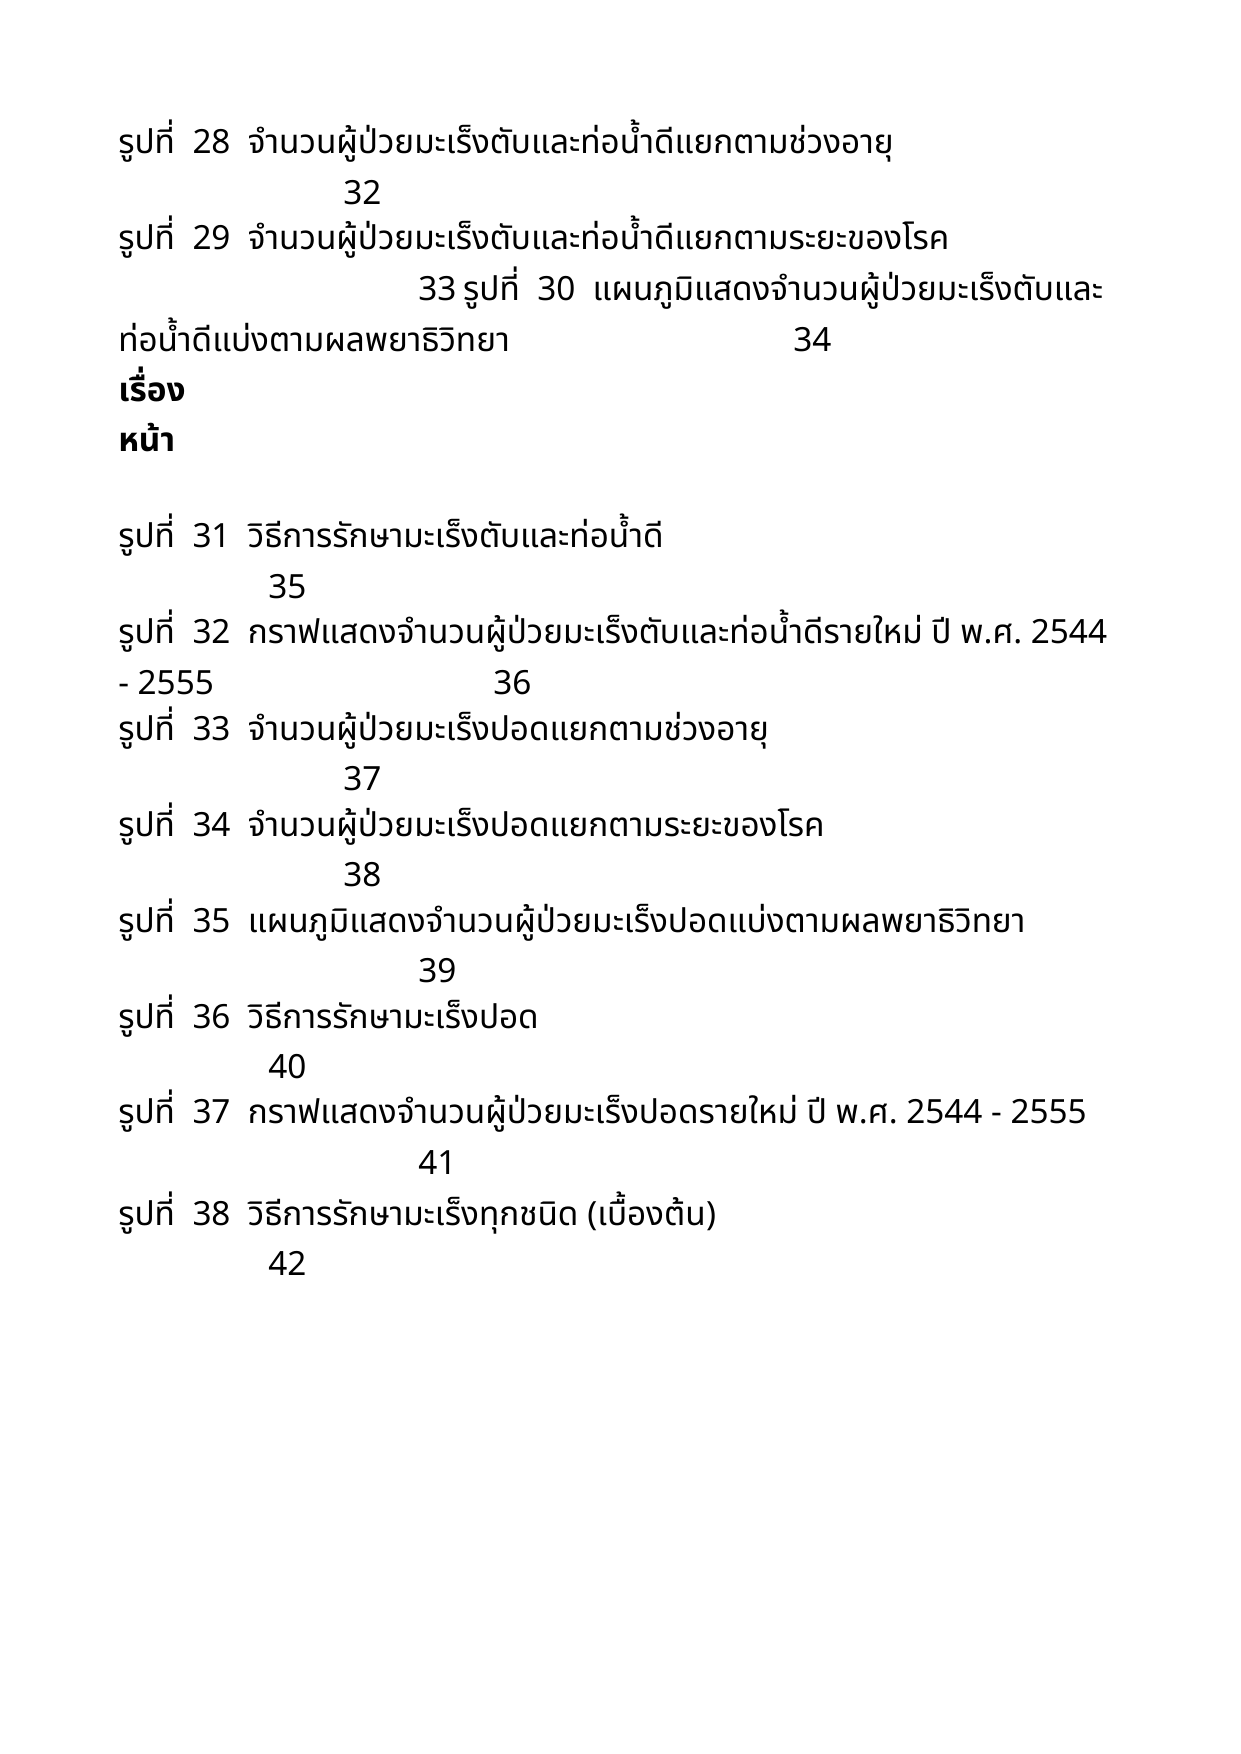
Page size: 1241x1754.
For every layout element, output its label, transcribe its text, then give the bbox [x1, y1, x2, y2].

text รูปที่ 28 จำนวนผู้ป่วยมะเร็งตับและท่อน้ำดีแยกตามช่วงอายุ 32 [118, 118, 1118, 214]
text รูปที่ 32 กราฟแสดงจำนวนผู้ป่วยมะเร็งตับและท่อน้ำดีรายใหม่ ปี พ.ศ. 2544 - 2555 36 [118, 608, 1118, 704]
subtitle เรื่อง หน้า [118, 366, 1122, 467]
text รูปที่ 36 วิธีการรักษามะเร็งปอด 40 [118, 992, 1118, 1088]
text รูปที่ 35 แผนภูมิแสดงจำนวนผู้ป่วยมะเร็งปอดแบ่งตามผลพยาธิวิทยา 39 [118, 896, 1118, 992]
text รูปที่ 38 วิธีการรักษามะเร็งทุกชนิด (เบื้องต้น) 42 [118, 1189, 1122, 1286]
text รูปที่ 33 จำนวนผู้ป่วยมะเร็งปอดแยกตามช่วงอายุ 37 [118, 704, 1118, 800]
text รูปที่ 29 จำนวนผู้ป่วยมะเร็งตับและท่อน้ำดีแยกตามระยะของโรค 33รูปที่ 30 แผนภูมิแสดงจำนวนผู้ป่วยมะเร็งตับและท่อน้ำดีแบ่งตามผลพยาธิวิทยา 34 [118, 214, 1118, 366]
text รูปที่ 34 จำนวนผู้ป่วยมะเร็งปอดแยกตามระยะของโรค 38 [118, 800, 1118, 896]
text รูปที่ 31 วิธีการรักษามะเร็งตับและท่อน้ำดี 35 [118, 512, 1118, 608]
subtitle รูปที่ 37 กราฟแสดงจำนวนผู้ป่วยมะเร็งปอดรายใหม่ ปี พ.ศ. 2544 - 2555 41 [118, 1088, 1118, 1189]
